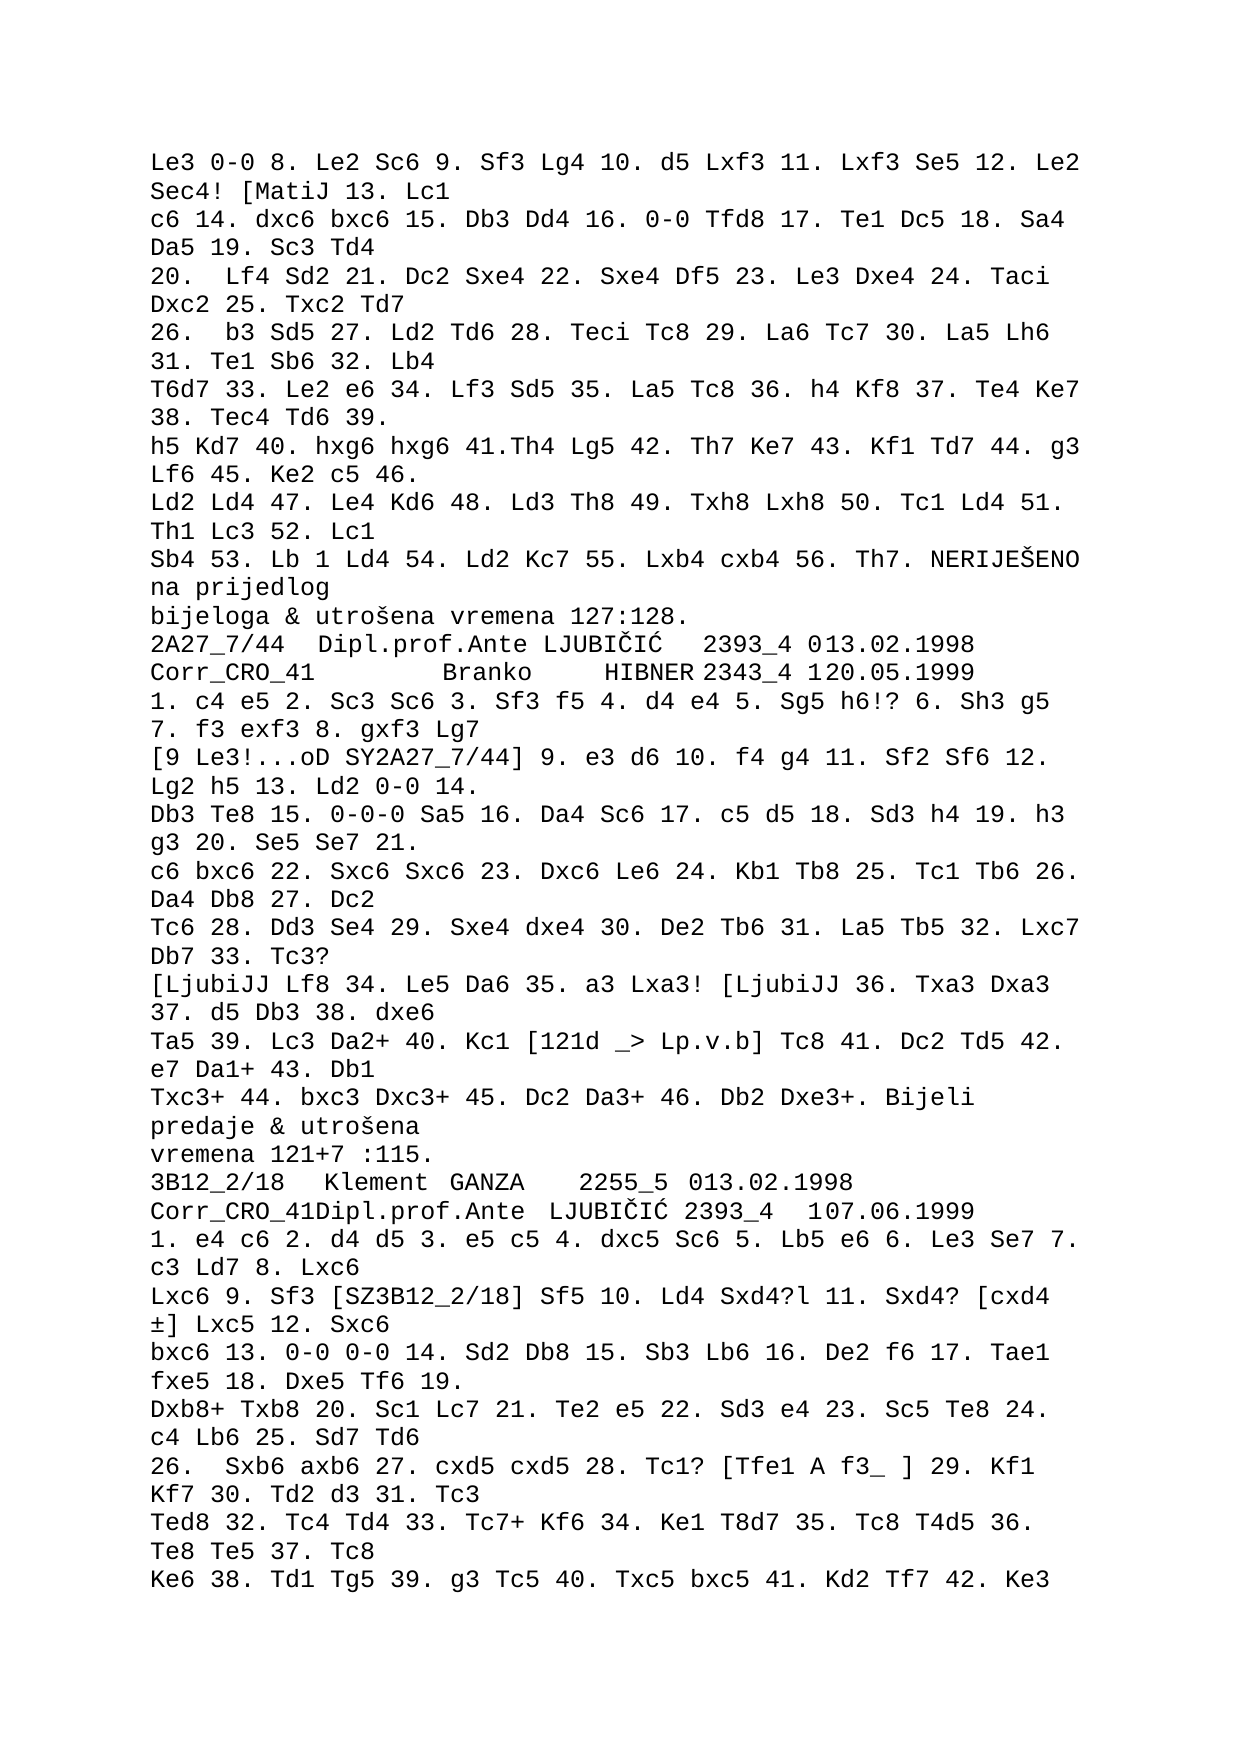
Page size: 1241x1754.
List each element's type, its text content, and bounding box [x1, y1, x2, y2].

text Le3 0-0 8. Le2 Sc6 9. Sf3 Lg4 10. d5 Lxf3 11. Lxf3 Se5 12. Le2 Sec4! [MatiJ 13. Lc1 c6 14. dxc6 bxc6 15. Db3 Dd4 16. 0-0 Tfd8 17. Te1 Dc5 18. Sa4 Da5 19. Sc3 Td4 [150, 150, 1090, 263]
text 20. Lf4 Sd2 21. Dc2 Sxe4 22. Sxe4 Df5 23. Le3 Dxe4 24. Taci Dxc2 25. Txc2 Td7 [150, 263, 1090, 320]
text 1. c4 e5 2. Sc3 Sc6 3. Sf3 f5 4. d4 e4 5. Sg5 h6!? 6. Sh3 g5 7. f3 exf3 8. gxf3 Lg7 [9 Le3!...oD SY2A27_7/44] 9. e3 d6 10. f4 g4 11. Sf2 Sf6 12. Lg2 h5 13. Ld2 0-0 14. Db3 Te8 15. 0-0-0 Sa5 16. Da4 Sc6 17. c5 d5 18. Sd3 h4 19. h3 g3 20. Se5 Se7 21. c6 bxc6 22. Sxc6 Sxc6 23. Dxc6 Le6 24. Kb1 Tb8 25. Tc1 Tb6 26. Da4 Db8 27. Dc2 Tc6 28. Dd3 Se4 29. Sxe4 dxe4 30. De2 Tb6 31. La5 Tb5 32. Lxc7 Db7 33. Tc3? [LjubiJJ Lf8 34. Le5 Da6 35. a3 Lxa3! [LjubiJJ 36. Txa3 Dxa3 37. d5 Db3 38. dxe6 Ta5 39. Lc3 Da2+ 40. Kc1 [121d _> Lp.v.b] Tc8 41. Dc2 Td5 42. e7 Da1+ 43. Db1 Txc3+ 44. bxc3 Dxc3+ 45. Dc2 Da3+ 46. Db2 Dxe3+. Bijeli predaje & utrošena vremena 121+7 :115. [150, 688, 1090, 1170]
text 3B12_2/18 Klement GANZA 2255_5 0 13.02.1998 [150, 1170, 1090, 1198]
text Corr_CRO_41 Dipl.prof.Ante LJUBIČIĆ 2393_4 1 07.06.1999 [150, 1198, 1090, 1227]
text 2A27_7/44 Dipl.prof.Ante LJUBIČIĆ 2393_4 0 13.02.1998 [150, 632, 1090, 660]
text 1. e4 c6 2. d4 d5 3. e5 c5 4. dxc5 Sc6 5. Lb5 e6 6. Le3 Se7 7. c3 Ld7 8. Lxc6 Lxc6 9. Sf3 [SZ3B12_2/18] Sf5 10. Ld4 Sxd4?l 11. Sxd4? [cxd4 ±] Lxc5 12. Sxc6 bxc6 13. 0-0 0-0 14. Sd2 Db8 15. Sb3 Lb6 16. De2 f6 17. Tae1 fxe5 18. Dxe5 Tf6 19. Dxb8+ Txb8 20. Sc1 Lc7 21. Te2 e5 22. Sd3 e4 23. Sc5 Te8 24. c4 Lb6 25. Sd7 Td6 [150, 1227, 1090, 1453]
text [150, 1453, 1090, 1595]
text Corr_CRO_41 Branko HIBNER 2343_4 1 20.05.1999 [150, 660, 1090, 688]
text 26. b3 Sd5 27. Ld2 Td6 28. Teci Tc8 29. La6 Tc7 30. La5 Lh6 31. Te1 Sb6 32. Lb4 T6d7 33. Le2 e6 34. Lf3 Sd5 35. La5 Tc8 36. h4 Kf8 37. Te4 Ke7 38. Tec4 Td6 39. h5 Kd7 40. hxg6 hxg6 41.Th4 Lg5 42. Th7 Ke7 43. Kf1 Td7 44. g3 Lf6 45. Ke2 c5 46. Ld2 Ld4 47. Le4 Kd6 48. Ld3 Th8 49. Txh8 Lxh8 50. Tc1 Ld4 51. Th1 Lc3 52. Lc1 Sb4 53. Lb 1 Ld4 54. Ld2 Kc7 55. Lxb4 cxb4 56. Th7. NERIJEŠENO na prijedlog bijeloga & utrošena vremena 127:128. [150, 320, 1090, 632]
